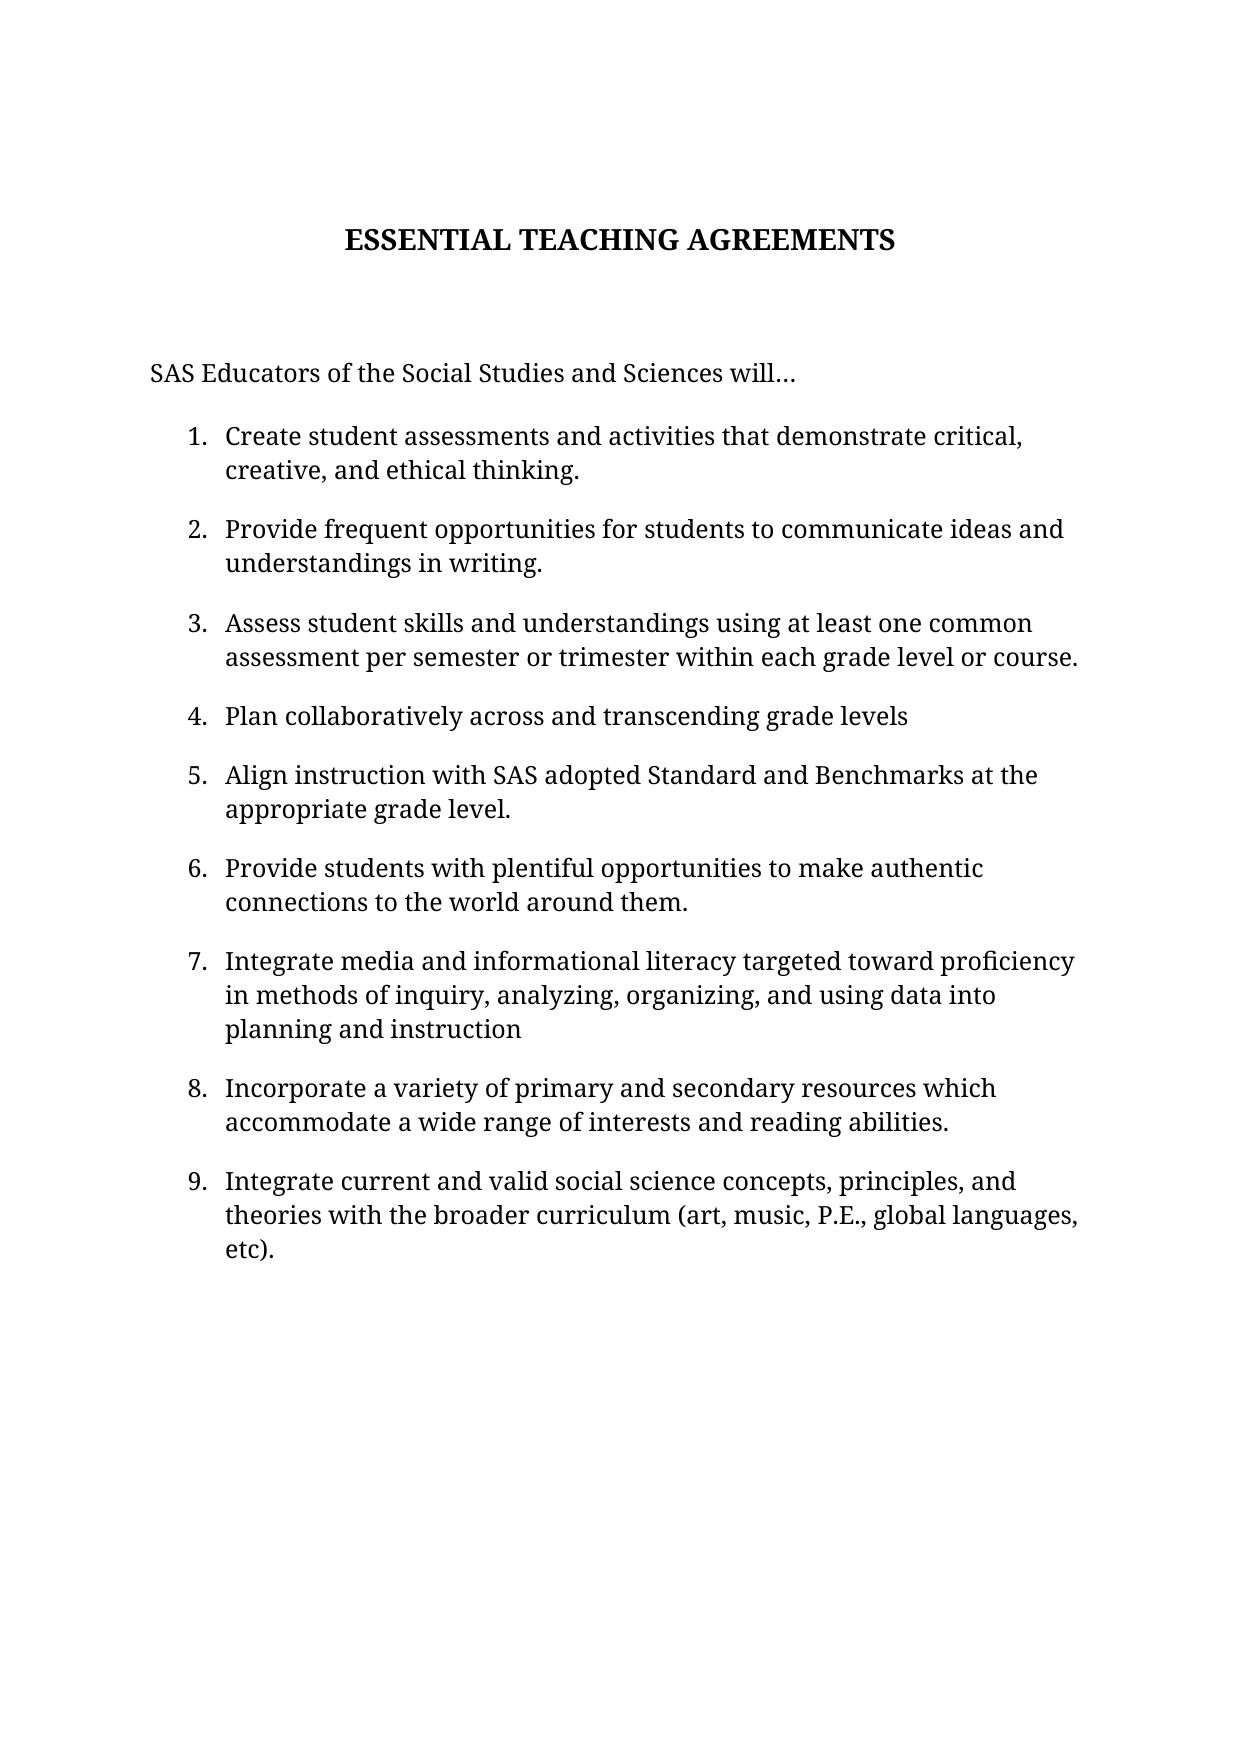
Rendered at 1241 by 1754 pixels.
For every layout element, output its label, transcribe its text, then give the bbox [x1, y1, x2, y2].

list Create student assessments and activities that demonstrate critical, creative, and ethical thinking. [187, 419, 1090, 487]
list Incorporate a variety of primary and secondary resources which accommodate a wide range of interests and reading abilities. [187, 1071, 1090, 1139]
text ESSENTIAL TEACHING AGREEMENTS [150, 219, 1090, 258]
text SAS Educators of the Social Studies and Sciences will… [150, 356, 1090, 390]
list Integrate media and informational literacy targeted toward proficiency in methods of inquiry, analyzing, organizing, and using data into planning and instruction [187, 944, 1090, 1046]
list Plan collaboratively across and transcending grade levels [187, 698, 1090, 732]
list Provide students with plentiful opportunities to make authentic connections to the world around them. [187, 851, 1090, 919]
list Align instruction with SAS adopted Standard and Benchmarks at the appropriate grade level. [187, 757, 1090, 826]
list Integrate current and valid social science concepts, principles, and theories with the broader curriculum (art, music, P.E., global languages, etc). [187, 1164, 1090, 1266]
list Provide frequent opportunities for students to communicate ideas and understandings in writing. [187, 512, 1090, 580]
list Assess student skills and understandings using at least one common assessment per semester or trimester within each grade level or course. [187, 605, 1090, 673]
